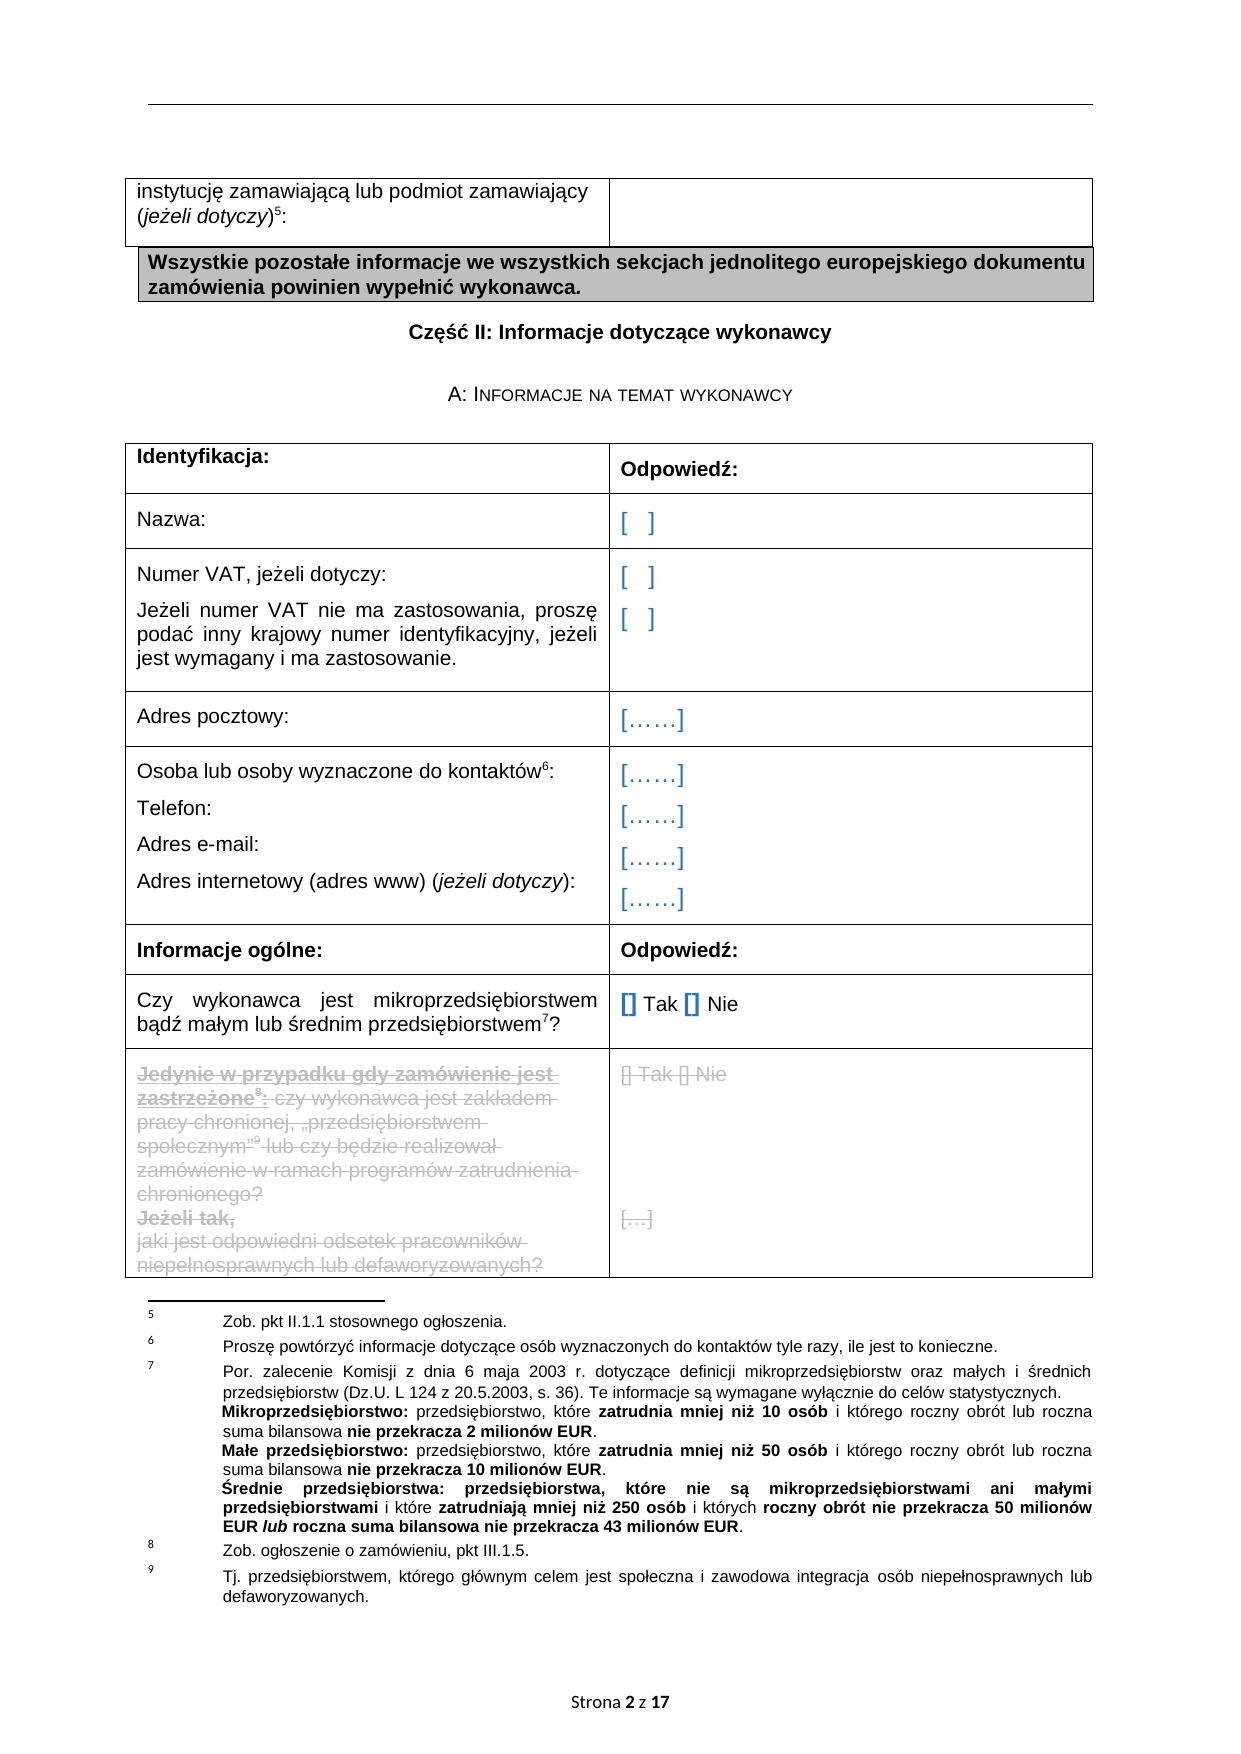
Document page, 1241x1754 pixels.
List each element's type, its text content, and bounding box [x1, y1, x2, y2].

table_header Odpowiedź: [610, 444, 1092, 493]
table_cell Informacje ogólne: [126, 925, 609, 974]
table_cell [ ] [610, 494, 1092, 548]
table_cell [126, 1049, 609, 1277]
table_cell [] Tak [] Nie [610, 975, 1092, 1048]
table_cell [……] [610, 692, 1092, 746]
table_cell Nazwa: [126, 494, 609, 548]
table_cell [610, 1049, 1092, 1277]
table_cell Osoba lub osoby wyznaczone do kontaktów: Telefon: Adres e-mail: Adres internetowy (adres www) (jeżeli dotyczy): [126, 747, 609, 924]
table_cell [610, 179, 1092, 246]
text Wszystkie pozostałe informacje we wszystkich sekcjach jednolitego europejskiego dokumentu zamówienia powinien wypełnić wykonawca. [139, 248, 1093, 301]
table_cell Adres pocztowy: [126, 692, 609, 746]
title A: Informacje na temat wykonawcy [148, 382, 1093, 406]
table_cell Odpowiedź: [610, 925, 1092, 974]
table_header Identyfikacja: [126, 444, 609, 493]
table_cell [……] [……] [……] [……] [610, 747, 1092, 924]
table_cell Czy wykonawca jest mikroprzedsiębiorstwem bądź małym lub średnim przedsiębiorstwem? [126, 975, 609, 1048]
table_cell Numer VAT, jeżeli dotyczy: Jeżeli numer VAT nie ma zastosowania, proszę podać inny krajowy numer identyfikacyjny, jeżeli jest wymagany i ma zastosowanie. [126, 549, 609, 691]
title Część II: Informacje dotyczące wykonawcy [148, 320, 1093, 344]
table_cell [126, 179, 609, 246]
table_cell [ ] [ ] [610, 549, 1092, 691]
